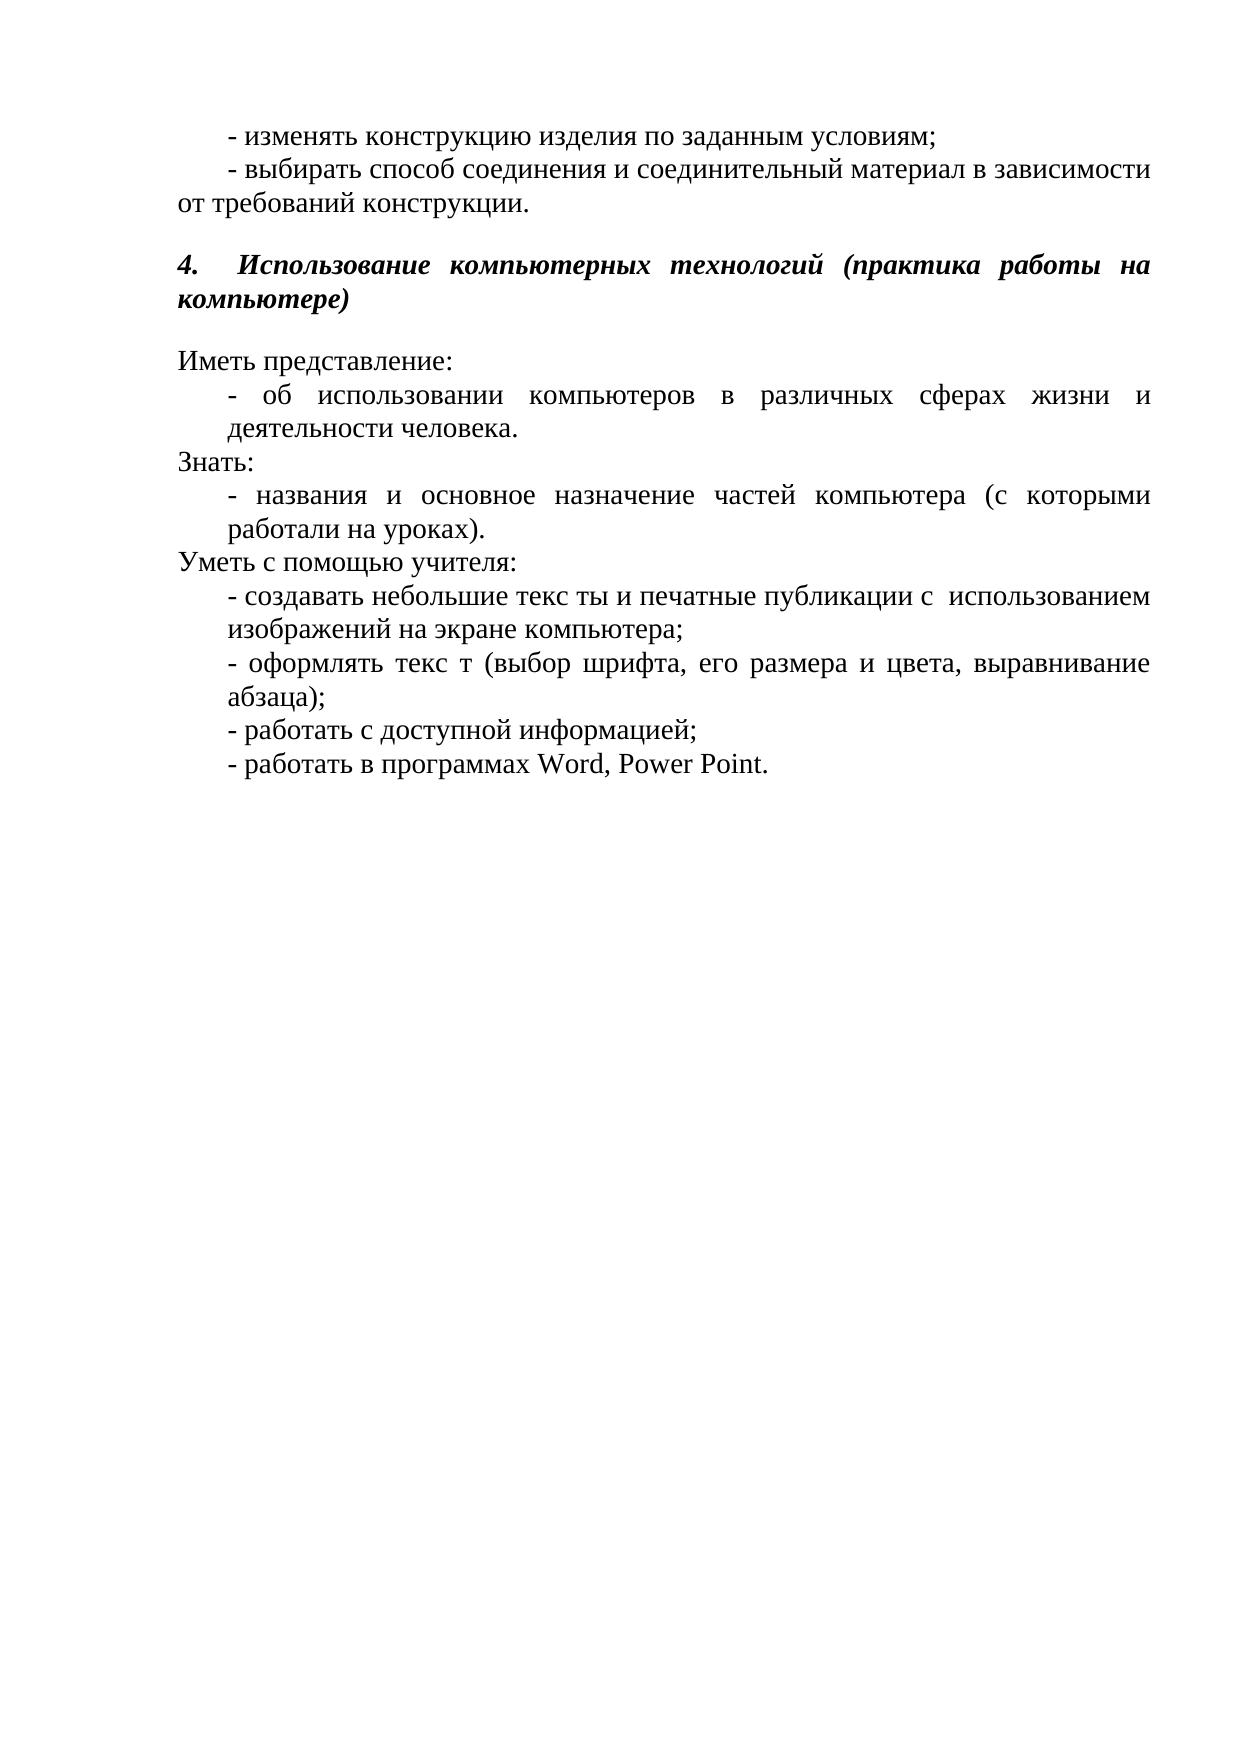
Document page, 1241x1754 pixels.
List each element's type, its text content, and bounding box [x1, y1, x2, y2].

text - выбирать способ соединения и соединительный материал в зависимости от требований конструкции. [177, 152, 1152, 219]
text - работать в программах Word, Power Point. [227, 746, 1152, 779]
text - создавать небольшие текс ты и печатные публикации с использованием изображений на экране компьютера; [227, 578, 1152, 645]
text Уметь с помощью учителя: [177, 544, 1152, 578]
text - изменять конструкцию изделия по заданным условиям; [227, 118, 1152, 152]
text - названия и основное назначение частей компьютера (с которыми работали на уроках). [227, 477, 1152, 544]
text - работать с доступной информацией; [227, 712, 1152, 746]
text Иметь представление: [177, 343, 1152, 377]
text - оформлять текс т (выбор шрифта, его размера и цвета, выравнивание абзаца); [227, 645, 1152, 712]
text - об использовании компьютеров в различных сферах жизни и деятельности человека. [227, 377, 1152, 444]
text Знать: [177, 444, 1152, 477]
text 4. Использование компьютерных технологий (практика работы на компьютере) [177, 247, 1152, 314]
